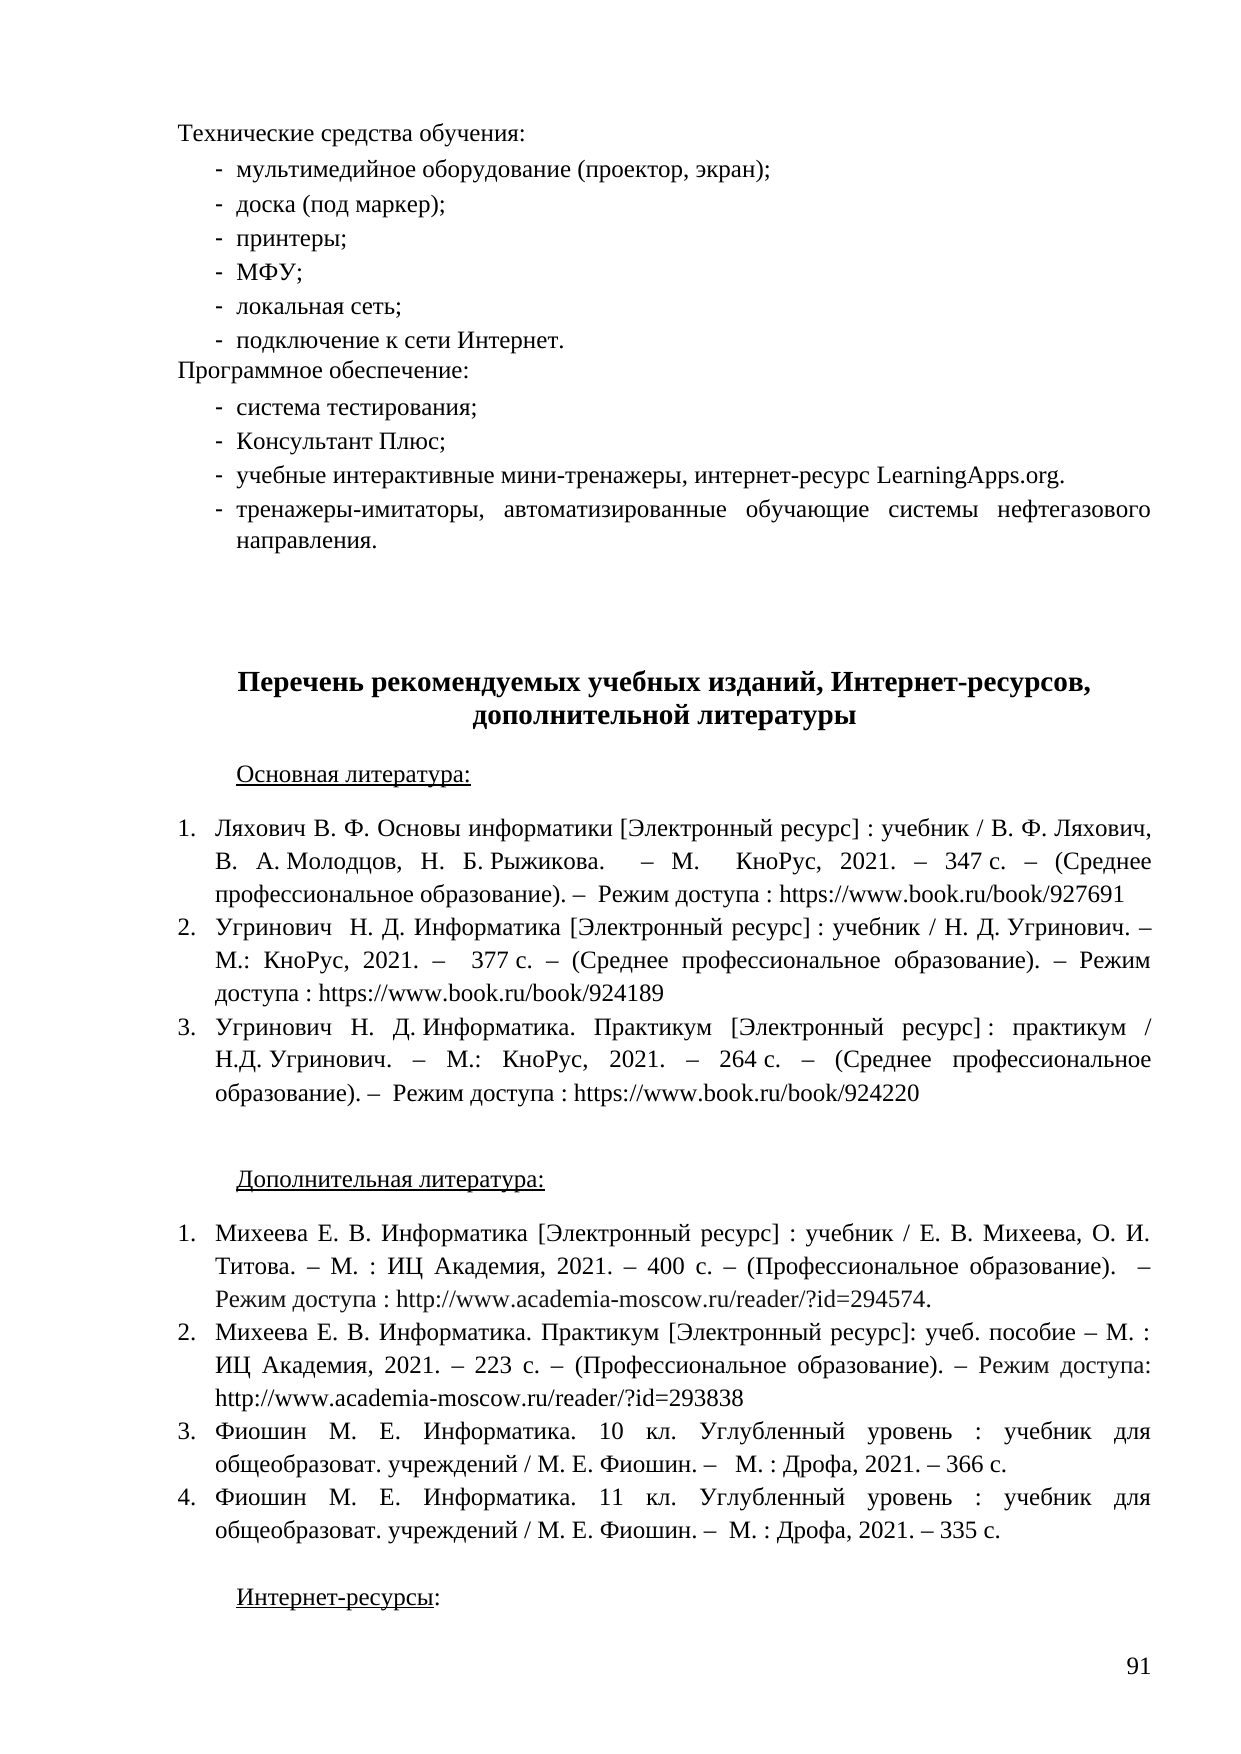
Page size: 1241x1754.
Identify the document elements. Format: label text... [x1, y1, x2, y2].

text дополнительной литературы [177, 697, 1152, 731]
list МФУ; [215, 253, 1152, 287]
list тренажеры-имитаторы, автоматизированные обучающие системы нефтегазового направления. [215, 491, 1152, 553]
list Михеева Е. В. Информатика. Практикум [Электронный ресурс]: учеб. пособие – М. : ИЦ Академия, 2021. – 223 с. – (Профессиональное образование). – Режим доступа: http://www.academia-moscow.ru/reader/?id=293838 [177, 1317, 1152, 1412]
text Программное обеспечение: [177, 356, 1152, 384]
list учебные интерактивные мини-тренажеры, интернет-ресурс LearningApps.org. [215, 457, 1152, 491]
list система тестирования; [215, 388, 1152, 423]
list Консультант Плюс; [215, 423, 1152, 457]
list Угринович Н. Д. Информатика [Электронный ресурс] : учебник / Н. Д. Угринович. – М.: КноРус, 2021. – 377 с. – (Среднее профессиональное образование). – Режим доступа : https://www.book.ru/book/924189 [177, 912, 1152, 1007]
list Фиошин М. Е. Информатика. 11 кл. Углубленный уровень : учебник для общеобразоват. учреждений / М. Е. Фиошин. – М. : Дрофа, 2021. – 335 с. [177, 1482, 1152, 1544]
list Михеева Е. В. Информатика [Электронный ресурс] : учебник / Е. В. Михеева, О. И. Титова. – М. : ИЦ Академия, 2021. – 400 с. – (Профессиональное образование). – Режим доступа : http://www.academia-moscow.ru/reader/?id=294574. [177, 1218, 1152, 1313]
text Основная литература: [177, 759, 1152, 788]
list принтеры; [215, 219, 1152, 253]
list подключение к сети Интернет. [215, 321, 1152, 356]
list доска (под маркер); [215, 185, 1152, 219]
text Перечень рекомендуемых учебных изданий, Интернет-ресурсов, [177, 664, 1152, 697]
text Интернет-ресурсы: [177, 1582, 1152, 1610]
list локальная сеть; [215, 287, 1152, 321]
text Технические средства обучения: [177, 118, 1152, 147]
text Дополнительная литература: [177, 1164, 1152, 1193]
list Фиошин М. Е. Информатика. 10 кл. Углубленный уровень : учебник для общеобразоват. учреждений / М. Е. Фиошин. – М. : Дрофа, 2021. – 366 с. [177, 1416, 1152, 1478]
list Ляхович В. Ф. Основы информатики [Электронный ресурс] : учебник / В. Ф. Ляхович, В. А. Молодцов, Н. Б. Рыжикова. – М. КноРус, 2021. – 347 с. – (Среднее профессиональное образование). – Режим доступа : https://www.book.ru/book/927691 [177, 813, 1152, 908]
list Угринович Н. Д. Информатика. Практикум [Электронный ресурс] : практикум / Н.Д. Угринович. – М.: КноРус, 2021. – 264 с. – (Среднее профессиональное образование). – Режим доступа : https://www.book.ru/book/924220 [177, 1012, 1152, 1106]
list мультимедийное оборудование (проектор, экран); [215, 151, 1152, 185]
